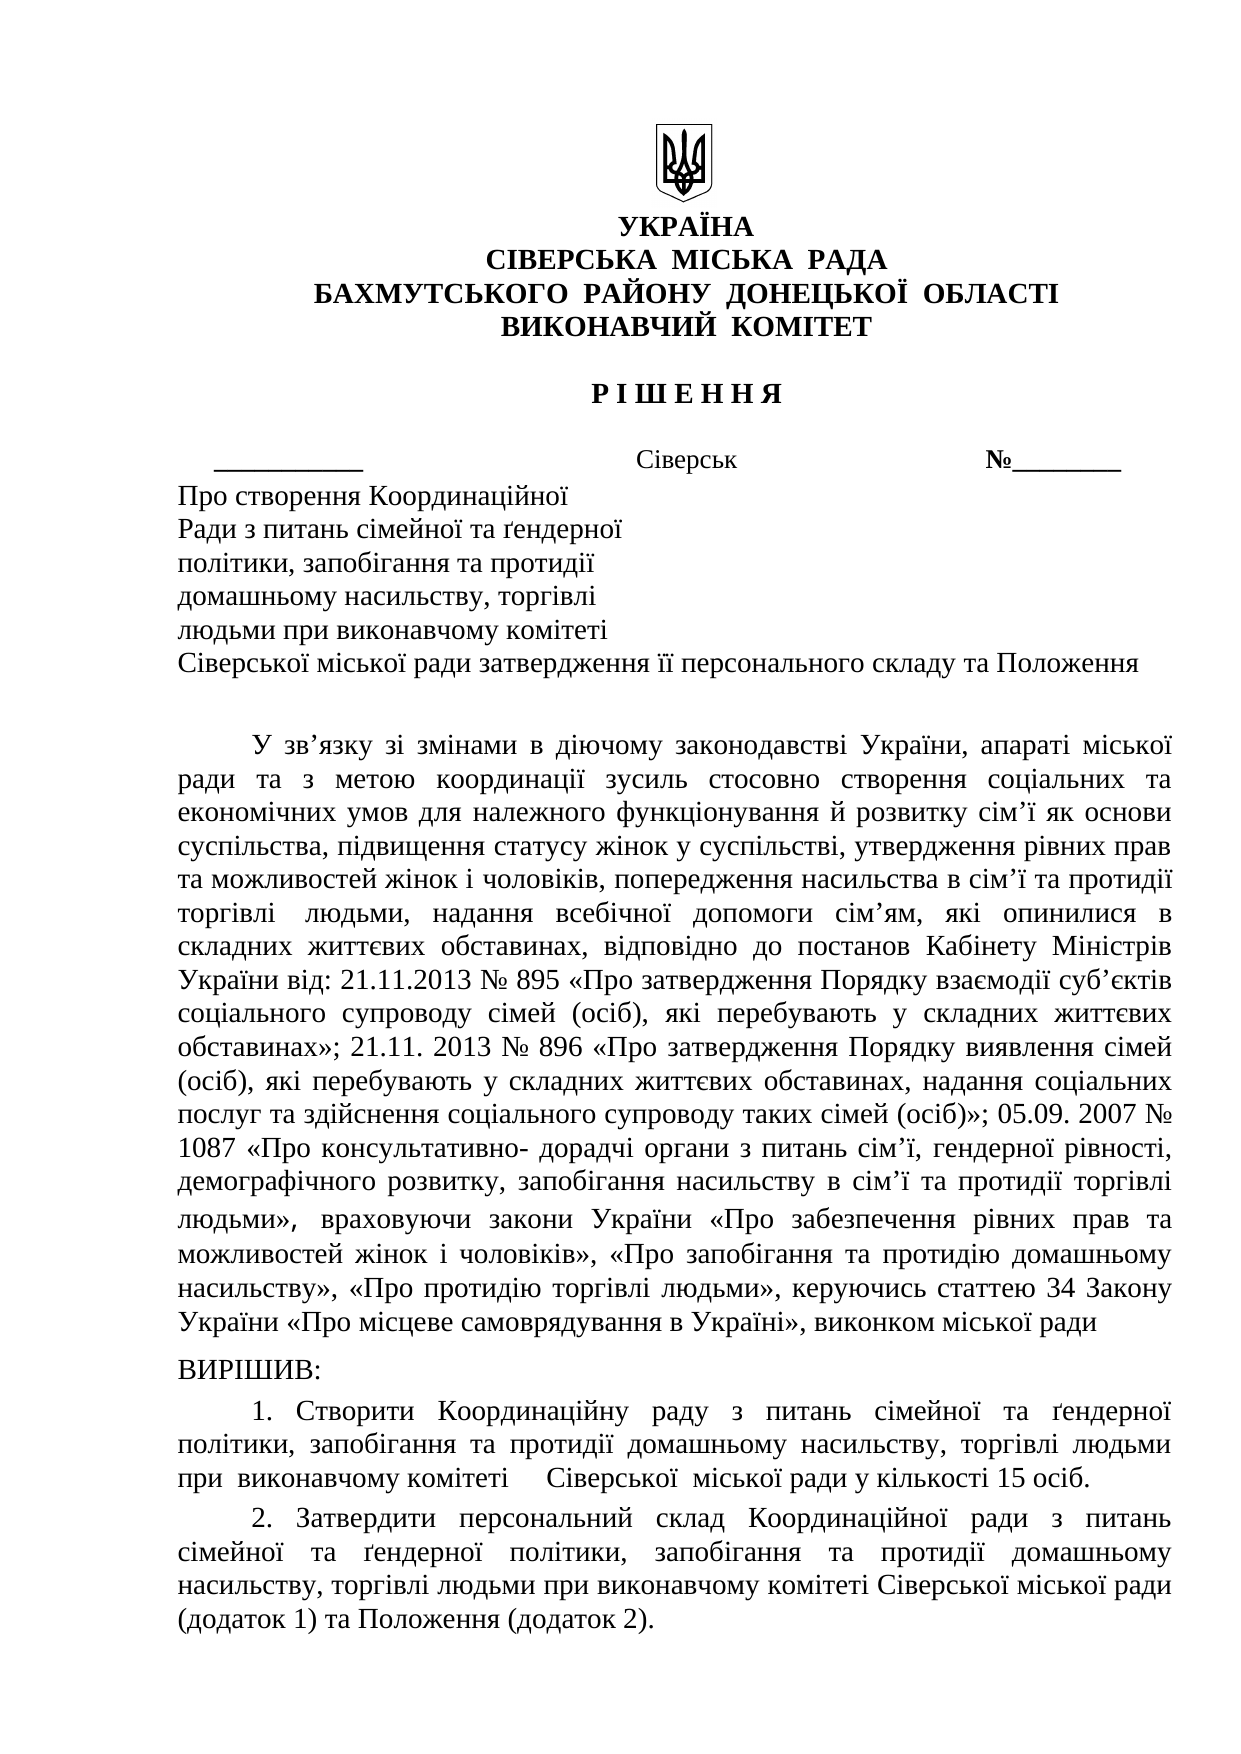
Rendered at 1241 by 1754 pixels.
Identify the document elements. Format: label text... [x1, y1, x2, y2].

text домашньому насильству, торгівлі [177, 579, 1196, 612]
table_header ___________ [203, 444, 525, 478]
text Про створення Координаційної [177, 478, 1196, 512]
text 2. Затвердити персональний склад Координаційної ради з питань сімейної та ґендерної політики, запобігання та протидії домашньому насильству, торгівлі людьми при виконавчому комітеті Сіверської міської ради (додаток 1) та Положення (додаток 2). [177, 1500, 1172, 1634]
text людьми при виконавчому комітеті [177, 612, 1196, 646]
text Сіверської міської ради затвердження її персонального складу та Положення [177, 646, 1196, 679]
table_header №________ [848, 444, 1170, 478]
text політики, запобігання та протидії [177, 545, 1196, 579]
text У зв’язку зі змінами в діючому законодавстві України, апараті міської ради та з метою координації зусиль стосовно створення соціальних та економічних умов для належного функціонування й розвитку сім’ї як основи суспільства, підвищення статусу жінок у суспільстві, утвердження рівних прав та можливостей жінок і чоловіків, попередження насильства в сім’ї та протидії торгівлі людьми, надання всебічної допомоги сім’ям, які опинилися в складних життєвих обставинах, відповідно до постанов Кабінету Міністрів України від: 21.11.2013 № 895 «Про затвердження Порядку взаємодії суб’єктів соціального супроводу сімей (осіб), які перебувають у складних життєвих обставинах»; 21.11. 2013 № 896 «Про затвердження Порядку виявлення сімей (осіб), які перебувають у складних життєвих обставинах, надання соціальних послуг та здійснення соціального супроводу таких сімей (осіб)»; 05.09. 2007 № 1087 «Про консультативно- дорадчі органи з питань сім’ї, гендерної рівності, демографічного розвитку, запобігання насильству в сім’ї та протидії торгівлі людьми», враховуючи закони України «Про забезпечення рівних прав та можливостей жінок і чоловіків», «Про запобігання та протидію домашньому насильству», «Про протидію торгівлі людьми», керуючись статтею 34 Закону України «Про місцеве самоврядування в Україні», виконком міської ради [177, 727, 1172, 1337]
text УКРАЇНА [176, 209, 1196, 242]
table_header Сіверськ [525, 444, 848, 478]
text Ради з питань сімейної та ґендерної [177, 512, 1196, 545]
text СІВЕРСЬКА МІСЬКА РАДА [177, 242, 1196, 276]
text ВИКОНАВЧИЙ КОМІТЕТ [177, 309, 1196, 343]
text ВИРІШИВ: [177, 1352, 1196, 1386]
text БАХМУТСЬКОГО РАЙОНУ ДОНЕЦЬКОЇ ОБЛАСТІ [177, 276, 1196, 309]
text 1. Створити Координаційну раду з питань сімейної та ґендерної політики, запобігання та протидії домашньому насильству, торгівлі людьми при виконавчому комітеті Сіверської міської ради у кількості 15 осіб. [177, 1393, 1172, 1493]
text Р І Ш Е Н Н Я [177, 376, 1196, 410]
